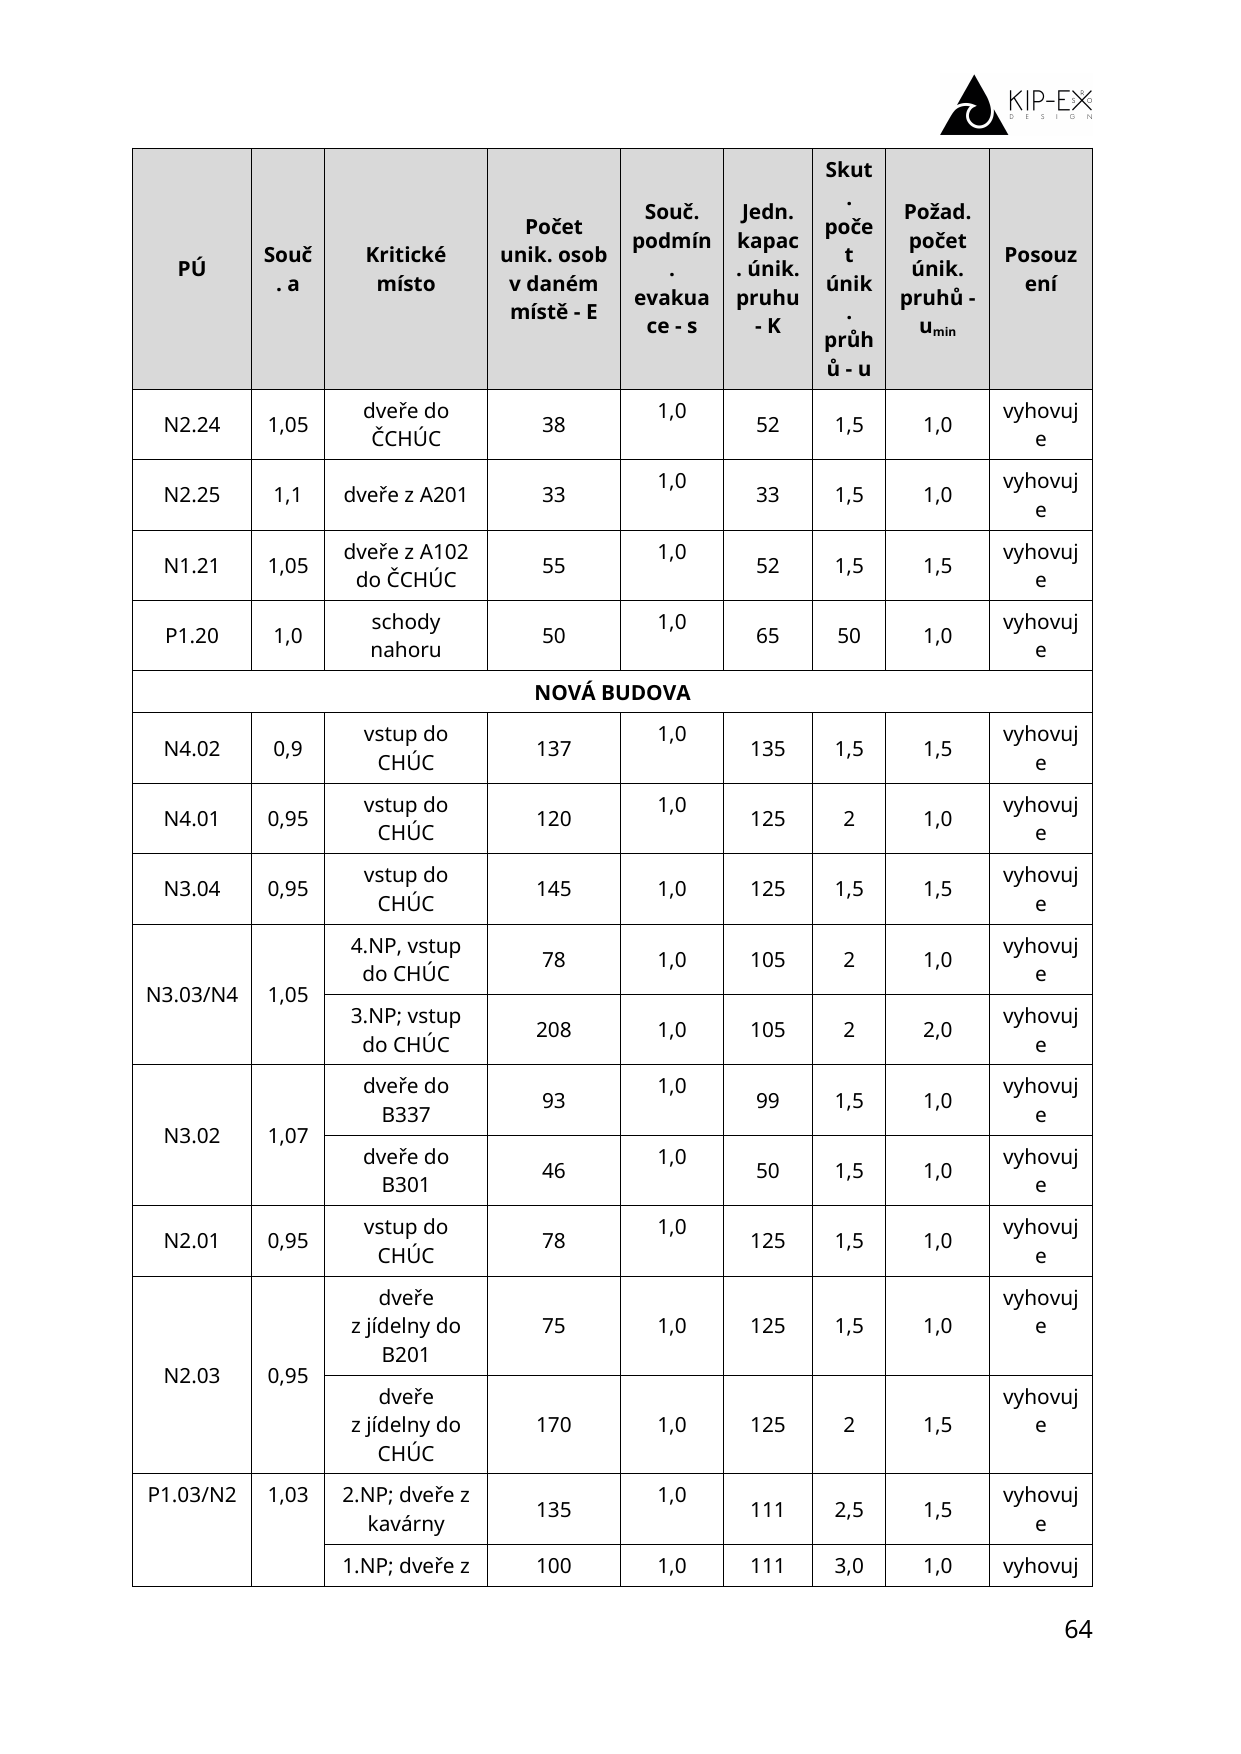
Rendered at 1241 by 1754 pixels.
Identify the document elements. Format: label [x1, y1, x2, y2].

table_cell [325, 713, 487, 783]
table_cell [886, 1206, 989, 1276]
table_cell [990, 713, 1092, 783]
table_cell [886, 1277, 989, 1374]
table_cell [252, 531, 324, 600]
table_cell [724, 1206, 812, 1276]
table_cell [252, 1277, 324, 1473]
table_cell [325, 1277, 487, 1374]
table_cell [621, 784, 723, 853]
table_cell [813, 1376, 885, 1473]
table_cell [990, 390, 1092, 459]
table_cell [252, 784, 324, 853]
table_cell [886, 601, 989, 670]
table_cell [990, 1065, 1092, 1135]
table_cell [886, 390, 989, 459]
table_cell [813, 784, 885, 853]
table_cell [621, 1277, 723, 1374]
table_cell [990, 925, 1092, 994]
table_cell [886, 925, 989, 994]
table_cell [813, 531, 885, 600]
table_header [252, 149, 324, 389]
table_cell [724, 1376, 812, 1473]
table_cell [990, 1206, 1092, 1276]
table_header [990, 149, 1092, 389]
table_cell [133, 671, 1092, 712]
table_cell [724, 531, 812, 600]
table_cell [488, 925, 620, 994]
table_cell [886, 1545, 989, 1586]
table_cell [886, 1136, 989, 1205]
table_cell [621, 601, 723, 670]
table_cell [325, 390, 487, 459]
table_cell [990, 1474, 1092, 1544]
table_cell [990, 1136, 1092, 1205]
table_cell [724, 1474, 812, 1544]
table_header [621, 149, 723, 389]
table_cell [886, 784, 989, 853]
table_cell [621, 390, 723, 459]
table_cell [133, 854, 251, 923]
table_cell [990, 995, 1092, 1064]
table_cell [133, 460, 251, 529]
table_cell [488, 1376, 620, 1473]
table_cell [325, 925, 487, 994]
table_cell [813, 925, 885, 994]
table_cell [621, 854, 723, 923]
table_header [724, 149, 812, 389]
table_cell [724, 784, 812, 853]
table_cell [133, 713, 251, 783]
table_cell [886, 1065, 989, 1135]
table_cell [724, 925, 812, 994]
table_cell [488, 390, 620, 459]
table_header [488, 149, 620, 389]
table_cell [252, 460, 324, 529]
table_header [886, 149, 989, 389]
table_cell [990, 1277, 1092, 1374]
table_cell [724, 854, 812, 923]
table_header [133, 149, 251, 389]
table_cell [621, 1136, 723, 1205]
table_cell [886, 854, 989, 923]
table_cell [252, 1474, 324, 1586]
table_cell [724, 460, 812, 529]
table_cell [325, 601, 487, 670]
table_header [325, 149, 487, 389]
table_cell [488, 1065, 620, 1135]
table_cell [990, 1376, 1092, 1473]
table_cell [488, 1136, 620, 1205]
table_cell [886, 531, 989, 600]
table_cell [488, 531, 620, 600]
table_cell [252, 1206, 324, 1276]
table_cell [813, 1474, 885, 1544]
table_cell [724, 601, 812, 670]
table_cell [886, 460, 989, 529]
picture [939, 73, 1093, 136]
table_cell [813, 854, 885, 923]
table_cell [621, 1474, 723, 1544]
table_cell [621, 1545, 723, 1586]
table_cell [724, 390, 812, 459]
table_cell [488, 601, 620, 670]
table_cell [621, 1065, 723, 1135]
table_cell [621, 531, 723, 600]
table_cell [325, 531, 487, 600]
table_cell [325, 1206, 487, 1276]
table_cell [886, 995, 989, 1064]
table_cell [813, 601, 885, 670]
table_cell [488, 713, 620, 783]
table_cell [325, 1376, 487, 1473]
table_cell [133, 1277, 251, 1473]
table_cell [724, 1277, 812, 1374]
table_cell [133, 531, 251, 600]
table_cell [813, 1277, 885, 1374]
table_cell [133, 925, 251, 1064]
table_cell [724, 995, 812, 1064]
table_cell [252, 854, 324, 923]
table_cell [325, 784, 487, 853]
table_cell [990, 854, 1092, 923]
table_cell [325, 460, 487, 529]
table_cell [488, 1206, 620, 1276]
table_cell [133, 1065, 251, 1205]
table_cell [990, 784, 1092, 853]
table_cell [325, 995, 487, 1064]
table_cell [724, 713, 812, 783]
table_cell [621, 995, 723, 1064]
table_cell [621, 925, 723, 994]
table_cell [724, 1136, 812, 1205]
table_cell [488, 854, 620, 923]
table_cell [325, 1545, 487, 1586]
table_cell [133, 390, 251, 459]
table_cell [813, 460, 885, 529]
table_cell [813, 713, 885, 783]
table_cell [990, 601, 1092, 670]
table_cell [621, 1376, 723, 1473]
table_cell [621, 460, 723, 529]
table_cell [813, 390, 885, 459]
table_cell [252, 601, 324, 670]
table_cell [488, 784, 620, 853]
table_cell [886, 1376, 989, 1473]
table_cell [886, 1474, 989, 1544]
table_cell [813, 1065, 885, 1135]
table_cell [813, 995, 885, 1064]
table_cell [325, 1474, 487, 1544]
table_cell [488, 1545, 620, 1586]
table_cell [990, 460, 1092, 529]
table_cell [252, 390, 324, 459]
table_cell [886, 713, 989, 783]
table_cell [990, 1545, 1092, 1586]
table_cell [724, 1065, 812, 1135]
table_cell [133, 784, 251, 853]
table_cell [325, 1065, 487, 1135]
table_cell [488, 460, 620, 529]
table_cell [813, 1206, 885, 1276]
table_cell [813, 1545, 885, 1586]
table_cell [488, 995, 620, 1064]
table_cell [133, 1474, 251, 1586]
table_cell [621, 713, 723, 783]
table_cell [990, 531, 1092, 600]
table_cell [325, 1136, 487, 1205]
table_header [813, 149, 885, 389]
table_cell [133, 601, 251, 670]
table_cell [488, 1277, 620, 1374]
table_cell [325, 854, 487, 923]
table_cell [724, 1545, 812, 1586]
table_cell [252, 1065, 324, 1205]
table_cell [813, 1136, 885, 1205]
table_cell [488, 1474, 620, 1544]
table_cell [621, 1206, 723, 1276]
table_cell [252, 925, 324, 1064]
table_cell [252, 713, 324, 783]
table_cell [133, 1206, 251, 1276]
